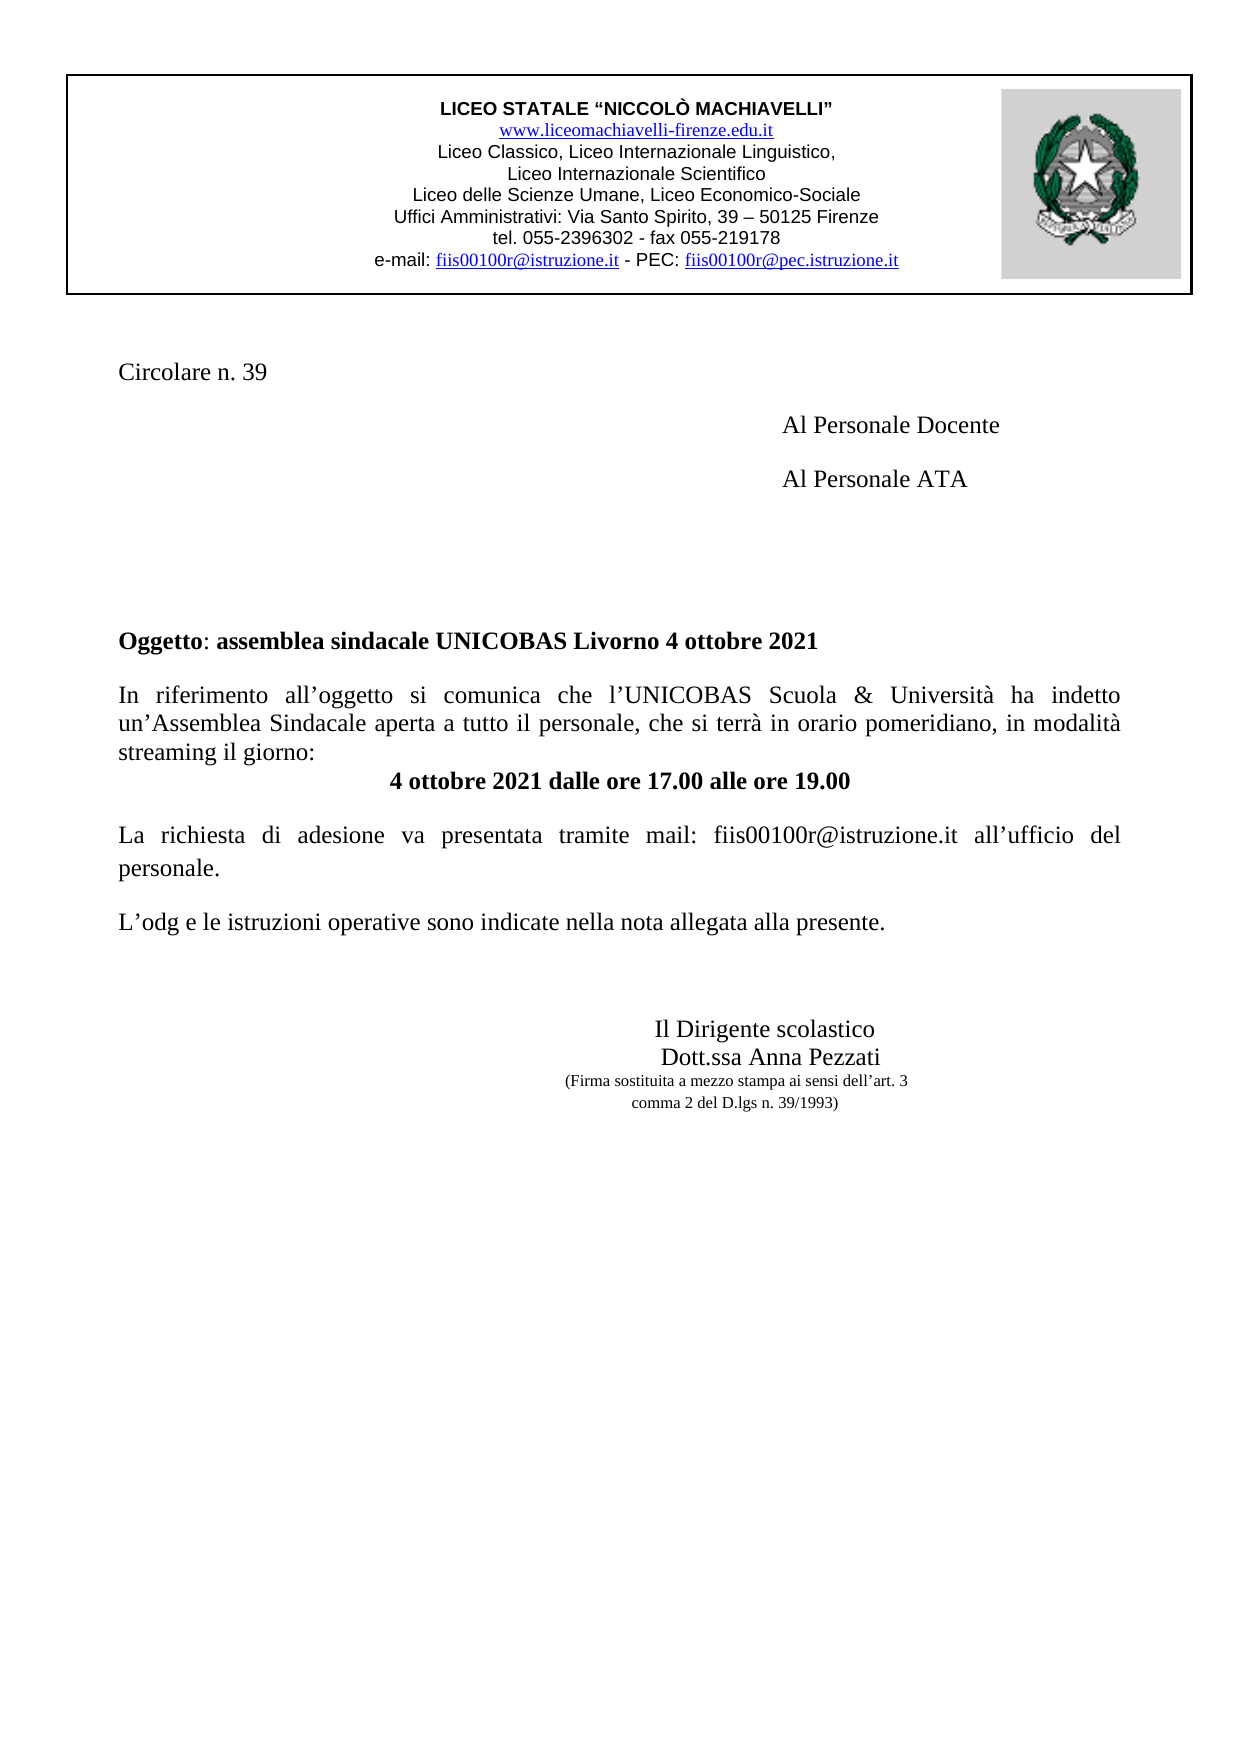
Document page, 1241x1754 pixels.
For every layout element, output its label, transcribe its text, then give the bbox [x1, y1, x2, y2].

text (Firma sostituita a mezzo stampa ai sensi dell’art. 3 [561, 1071, 1122, 1090]
text comma 2 del D.lgs n. 39/1993) [561, 1093, 1122, 1112]
text Circolare n. 39 [118, 357, 1122, 385]
text Oggetto: assemblea sindacale UNICOBAS Livorno 4 ottobre 2021 [118, 626, 1122, 655]
picture [1001, 89, 1181, 279]
text Al Personale ATA [708, 464, 1122, 493]
text La richiesta di adesione va presentata tramite mail: fiis00100r@istruzione.it all’ufficio del personale. [118, 820, 1122, 882]
text 4 ottobre 2021 dalle ore 17.00 alle ore 19.00 [118, 766, 1122, 795]
text Dott.ssa Anna Pezzati [561, 1042, 1122, 1071]
text Al Personale Docente [708, 411, 1122, 439]
text Il Dirigente scolastico [561, 1014, 1122, 1042]
text In riferimento all’oggetto si comunica che l’UNICOBAS Scuola & Università ha indetto un’Assemblea Sindacale aperta a tutto il personale, che si terrà in orario pomeridiano, in modalità streaming il giorno: [118, 680, 1122, 766]
text L’odg e le istruzioni operative sono indicate nella nota allegata alla presente. [118, 907, 1122, 936]
